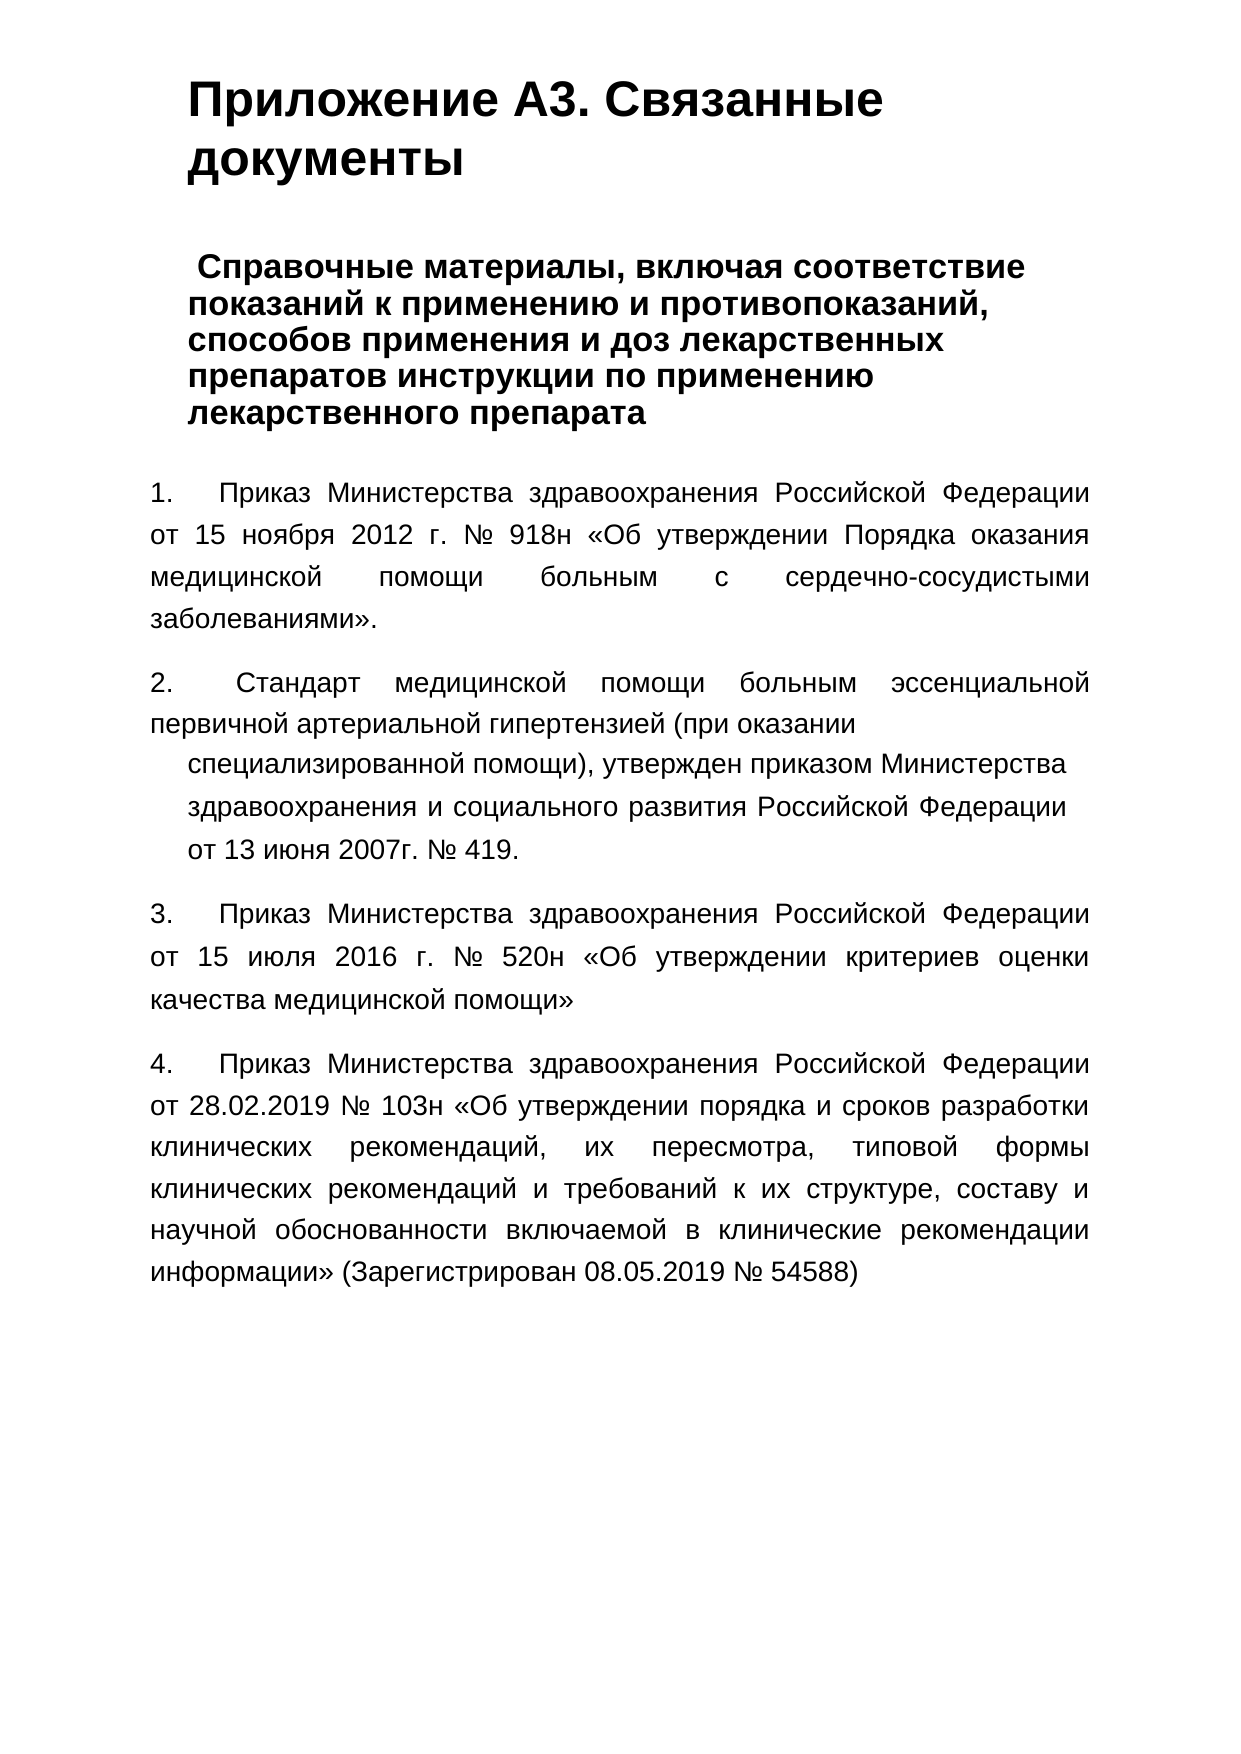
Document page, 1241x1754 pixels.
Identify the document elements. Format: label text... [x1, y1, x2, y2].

list Приказ Министерства здравоохранения Российской Федерации от 28.02.2019 № 103н «Об утверждении порядка и сроков разработки клинических рекомендаций, их пересмотра, типовой формы клинических рекомендаций и требований к их структуре, составу и научной обоснованности включаемой в клинические рекомендации информации» (Зарегистрирован 08.05.2019 № 54588) [150, 1047, 1090, 1287]
list Стандарт медицинской помощи больным эссенциальной первичной артериальной гипертензией (при оказании [150, 666, 1090, 739]
text специализированной помощи), утвержден приказом Министерства здравоохранения и социального развития Российской Федерации от 13 июня 2007г. № 419. [187, 747, 1067, 865]
list Приказ Министерства здравоохранения Российской Федерации от 15 июля 2016 г. № 520н «Об утверждении критериев оценки качества медицинской помощи» [150, 897, 1090, 1015]
text Справочные материалы, включая соответствие показаний к применению и противопоказаний, способов применения и доз лекарственных препаратов инструкции по применению лекарственного препарата [187, 249, 1030, 432]
text Приложение А3. Связанные документы [187, 70, 892, 185]
list Приказ Министерства здравоохранения Российской Федерации от 15 ноября 2012 г. № 918н «Об утверждении Порядка оказания медицинской помощи больным с сердечно-сосудистыми заболеваниями». [150, 476, 1090, 634]
